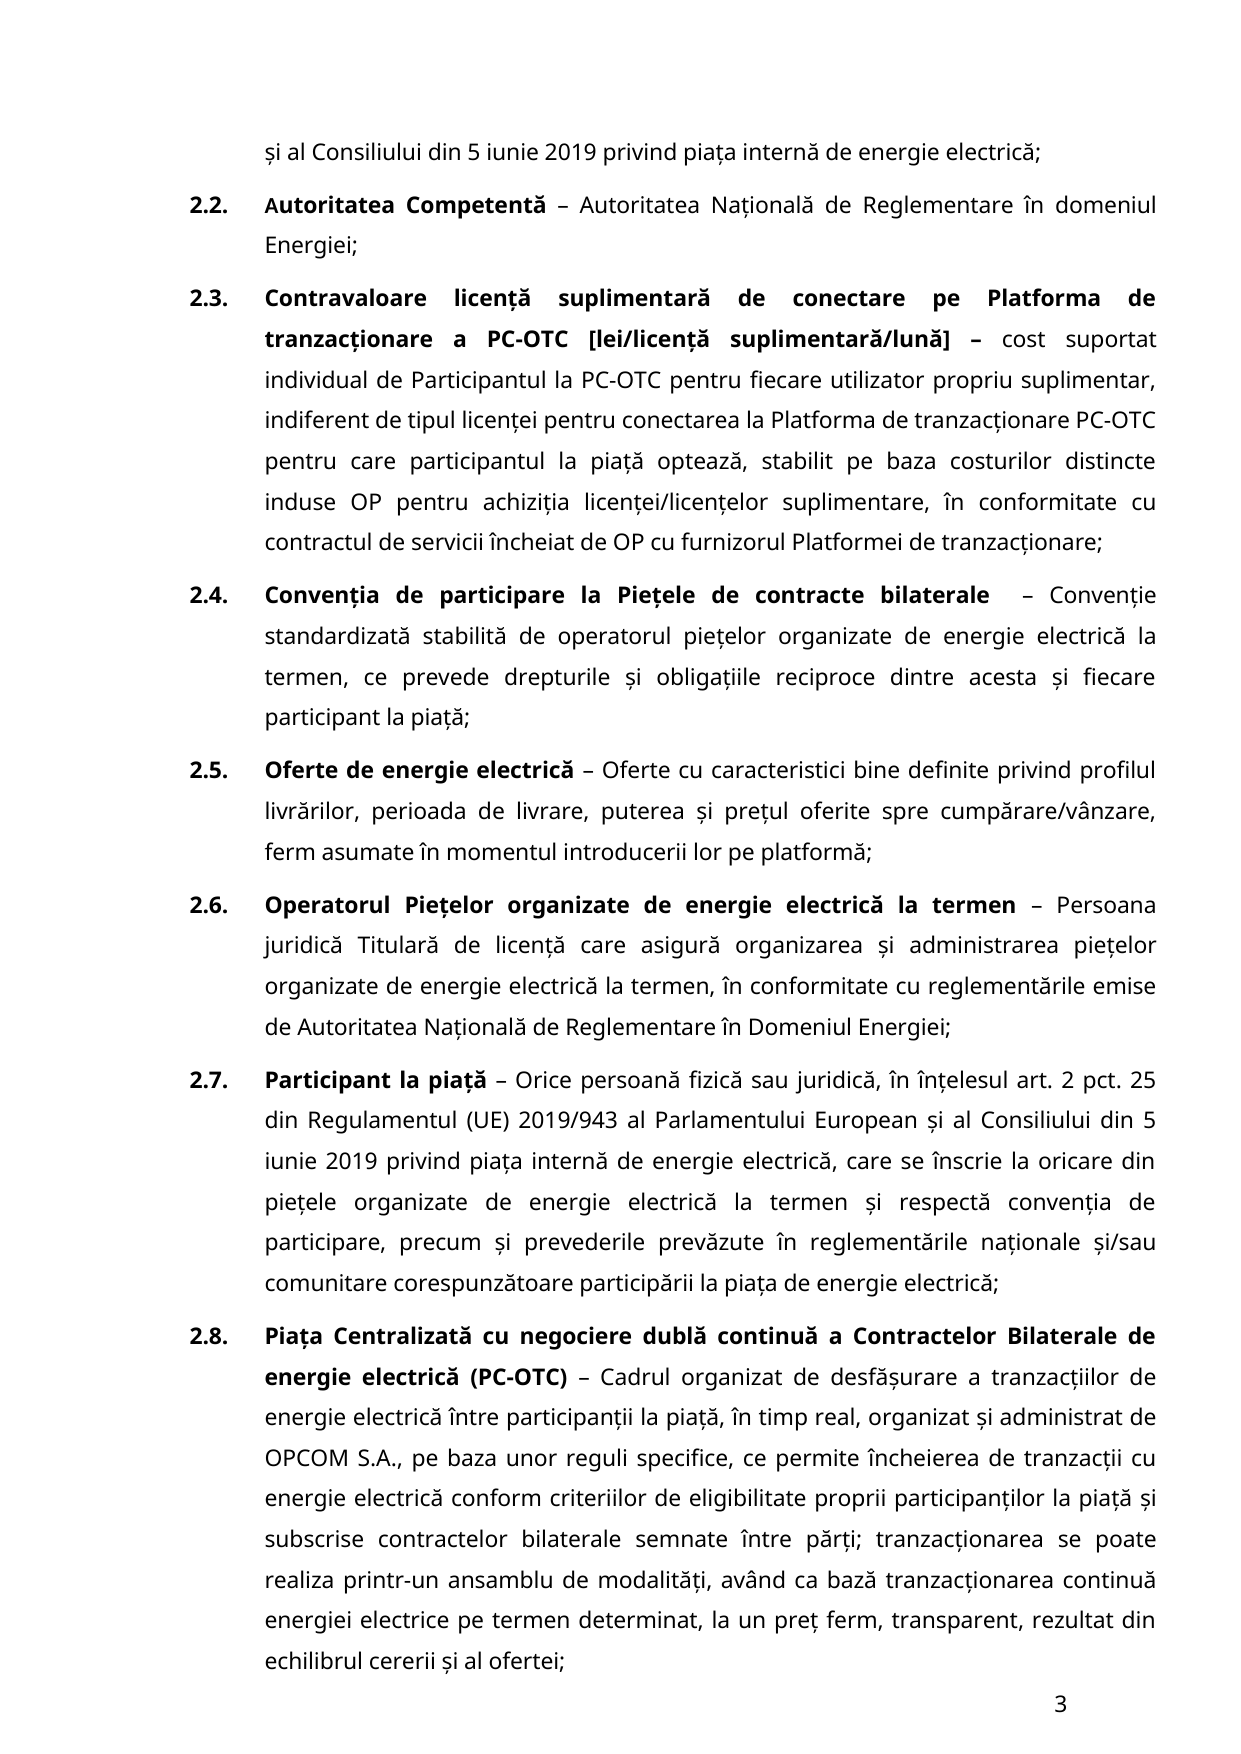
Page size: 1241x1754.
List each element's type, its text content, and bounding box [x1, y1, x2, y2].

list Operatorul Piețelor organizate de energie electrică la termen – Persoana juridică Titulară de licenţă care asigură organizarea şi administrarea piețelor organizate de energie electrică la termen, în conformitate cu reglementările emise de Autoritatea Naţională de Reglementare în Domeniul Energiei; [189, 888, 1157, 1042]
list Contravaloare licență suplimentară de conectare pe Platforma de tranzacționare a PC-OTC [lei/licență suplimentară/lună] – cost suportat individual de Participantul la PC-OTC pentru fiecare utilizator propriu suplimentar, indiferent de tipul licenței pentru conectarea la Platforma de tranzacționare PC-OTC pentru care participantul la piață optează, stabilit pe baza costurilor distincte induse OP pentru achiziția licenței/licențelor suplimentare, în conformitate cu contractul de servicii încheiat de OP cu furnizorul Platformei de tranzacționare; [189, 282, 1157, 557]
list Autoritatea Competentă – Autoritatea Națională de Reglementare în domeniul Energiei; [189, 188, 1157, 260]
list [189, 135, 1157, 167]
list Piaţa Centralizată cu negociere dublă continuă a Contractelor Bilaterale de energie electrică (PC-OTC) – Cadrul organizat de desfăşurare a tranzacţiilor de energie electrică între participanţii la piaţă, în timp real, organizat şi administrat de OPCOM S.A., pe baza unor reguli specifice, ce permite încheierea de tranzacţii cu energie electrică conform criteriilor de eligibilitate proprii participanților la piață și subscrise contractelor bilaterale semnate între părți; tranzacţionarea se poate realiza printr-un ansamblu de modalități, având ca bază tranzacționarea continuă energiei electrice pe termen determinat, la un preţ ferm, transparent, rezultat din echilibrul cererii şi al ofertei; [189, 1320, 1157, 1676]
list Oferte de energie electrică – Oferte cu caracteristici bine definite privind profilul livrărilor, perioada de livrare, puterea și prețul oferite spre cumpărare/vânzare, ferm asumate în momentul introducerii lor pe platformă; [189, 754, 1157, 867]
list Convenția de participare la Piețele de contracte bilaterale – Convenţie standardizată stabilită de operatorul piețelor organizate de energie electrică la termen, ce prevede drepturile şi obligaţiile reciproce dintre acesta şi fiecare participant la piață; [189, 579, 1157, 732]
list Participant la piață – Orice persoană fizică sau juridică, în înţelesul art. 2 pct. 25 din Regulamentul (UE) 2019/943 al Parlamentului European şi al Consiliului din 5 iunie 2019 privind piaţa internă de energie electrică, care se înscrie la oricare din pieţele organizate de energie electrică la termen şi respectă convenţia de participare, precum şi prevederile prevăzute în reglementările naţionale şi/sau comunitare corespunzătoare participării la piaţa de energie electrică; [189, 1063, 1157, 1298]
